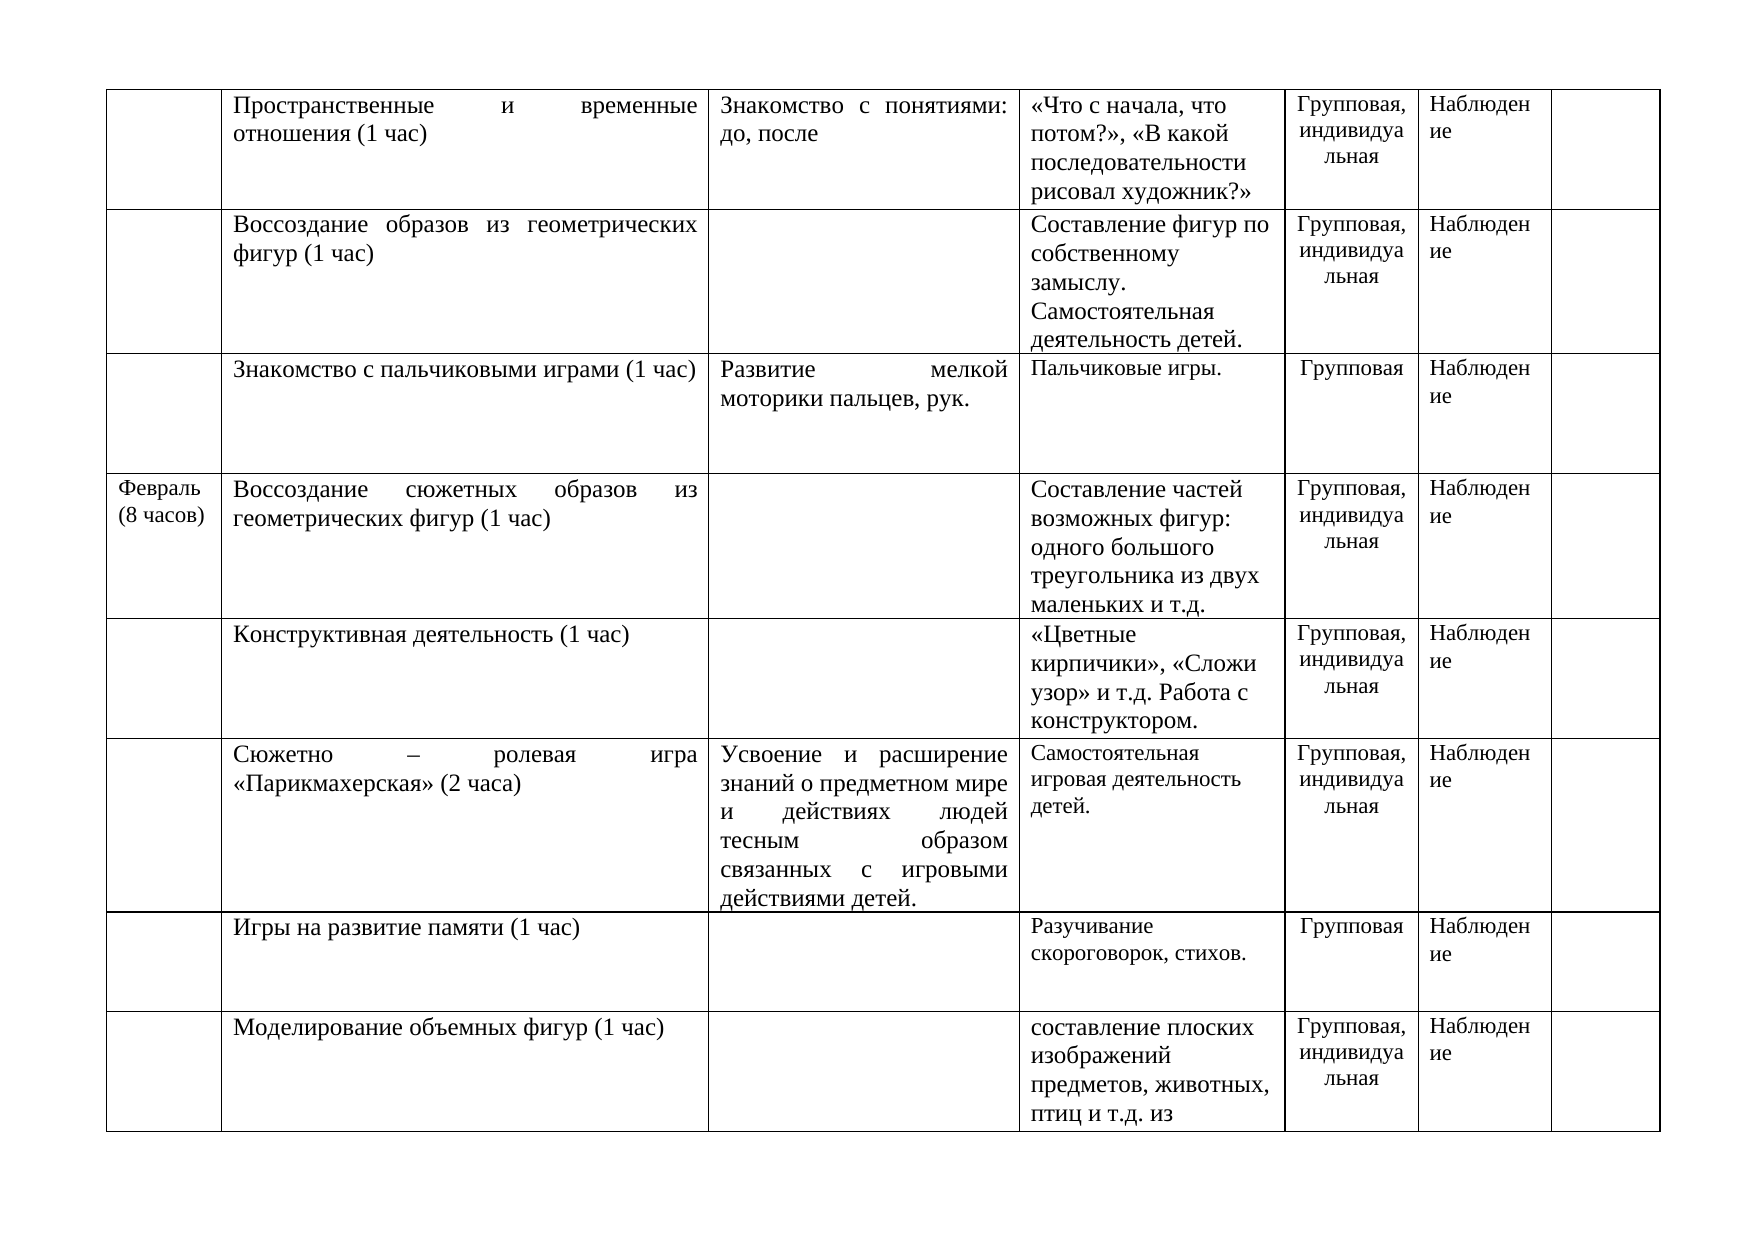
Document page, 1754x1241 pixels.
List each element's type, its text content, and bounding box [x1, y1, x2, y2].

table_cell Составление частей возможных фигур: одного большого треугольника из двух маленьких и т.д. [1020, 474, 1284, 618]
table_cell Самостоятельная игровая деятельность детей. [1020, 739, 1284, 911]
table_cell [709, 913, 1019, 1011]
table_cell Наблюдение [1419, 913, 1551, 1011]
table_cell Наблюдение [1419, 474, 1551, 618]
table_cell [1552, 210, 1659, 353]
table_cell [222, 1012, 708, 1131]
table_cell Наблюдение [1419, 210, 1551, 353]
table_cell [107, 913, 221, 1011]
table_cell [1552, 90, 1659, 208]
table_cell Наблюдение [1419, 90, 1551, 208]
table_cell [1020, 1012, 1284, 1131]
table_cell Сюжетно – ролевая игра «Парикмахерская» (2 часа) [222, 739, 708, 911]
table_cell Знакомство с пальчиковыми играми (1 час) [222, 354, 708, 473]
table_cell Групповая, индивидуальная [1286, 474, 1418, 618]
table_cell [709, 474, 1019, 618]
table_cell [1552, 354, 1659, 473]
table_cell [1286, 90, 1418, 208]
table_cell [107, 90, 221, 208]
table_cell Воссоздание сюжетных образов из геометрических фигур (1 час) [222, 474, 708, 618]
table_cell Наблюдение [1419, 739, 1551, 911]
table_cell [709, 619, 1019, 738]
table_cell Усвоение и расширение знаний о предметном мире и действиях людей тесным образом связанных с игровыми действиями детей. [709, 739, 1019, 911]
table_cell Разучивание скороговорок, стихов. [1020, 913, 1284, 1011]
table_cell Наблюдение [1419, 354, 1551, 473]
table_cell [107, 210, 221, 353]
table_cell Групповая [1286, 354, 1418, 473]
table_cell [107, 619, 221, 738]
table_cell Составление фигур по собственному замыслу. Самостоятельная деятельность детей. [1020, 210, 1284, 353]
table_cell [709, 1012, 1019, 1131]
table_cell Развитие мелкой моторики пальцев, рук. [709, 354, 1019, 473]
table_cell Пальчиковые игры. [1020, 354, 1284, 473]
table_cell Пространственные и временные отношения (1 час) [222, 90, 708, 208]
table_cell «Что с начала, что потом?», «В какой последовательности рисовал художник?» [1020, 90, 1284, 208]
table_cell Февраль (8 часов) [107, 474, 221, 618]
table_cell [1552, 619, 1659, 738]
table_cell [1552, 1012, 1659, 1131]
table_cell [107, 739, 221, 911]
table_cell [1552, 474, 1659, 618]
table_cell [1552, 913, 1659, 1011]
table_cell Групповая, индивидуальная [1286, 619, 1418, 738]
table_cell Групповая, индивидуальная [1286, 210, 1418, 353]
table_cell [107, 1012, 221, 1131]
table_cell [709, 210, 1019, 353]
table_cell Наблюдение [1419, 1012, 1551, 1131]
table_cell Игры на развитие памяти (1 час) [222, 913, 708, 1011]
table_cell Наблюдение [1419, 619, 1551, 738]
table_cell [1286, 1012, 1418, 1131]
table_cell Знакомство с понятиями: до, после [709, 90, 1019, 208]
table_cell Групповая [1286, 913, 1418, 1011]
table_cell [107, 354, 221, 473]
table_cell Конструктивная деятельность (1 час) [222, 619, 708, 738]
table_cell «Цветные кирпичики», «Сложи узор» и т.д. Работа с конструктором. [1020, 619, 1284, 738]
table_cell [1552, 739, 1659, 911]
table_cell Воссоздание образов из геометрических фигур (1 час) [222, 210, 708, 353]
table_cell Групповая, индивидуальная [1286, 739, 1418, 911]
